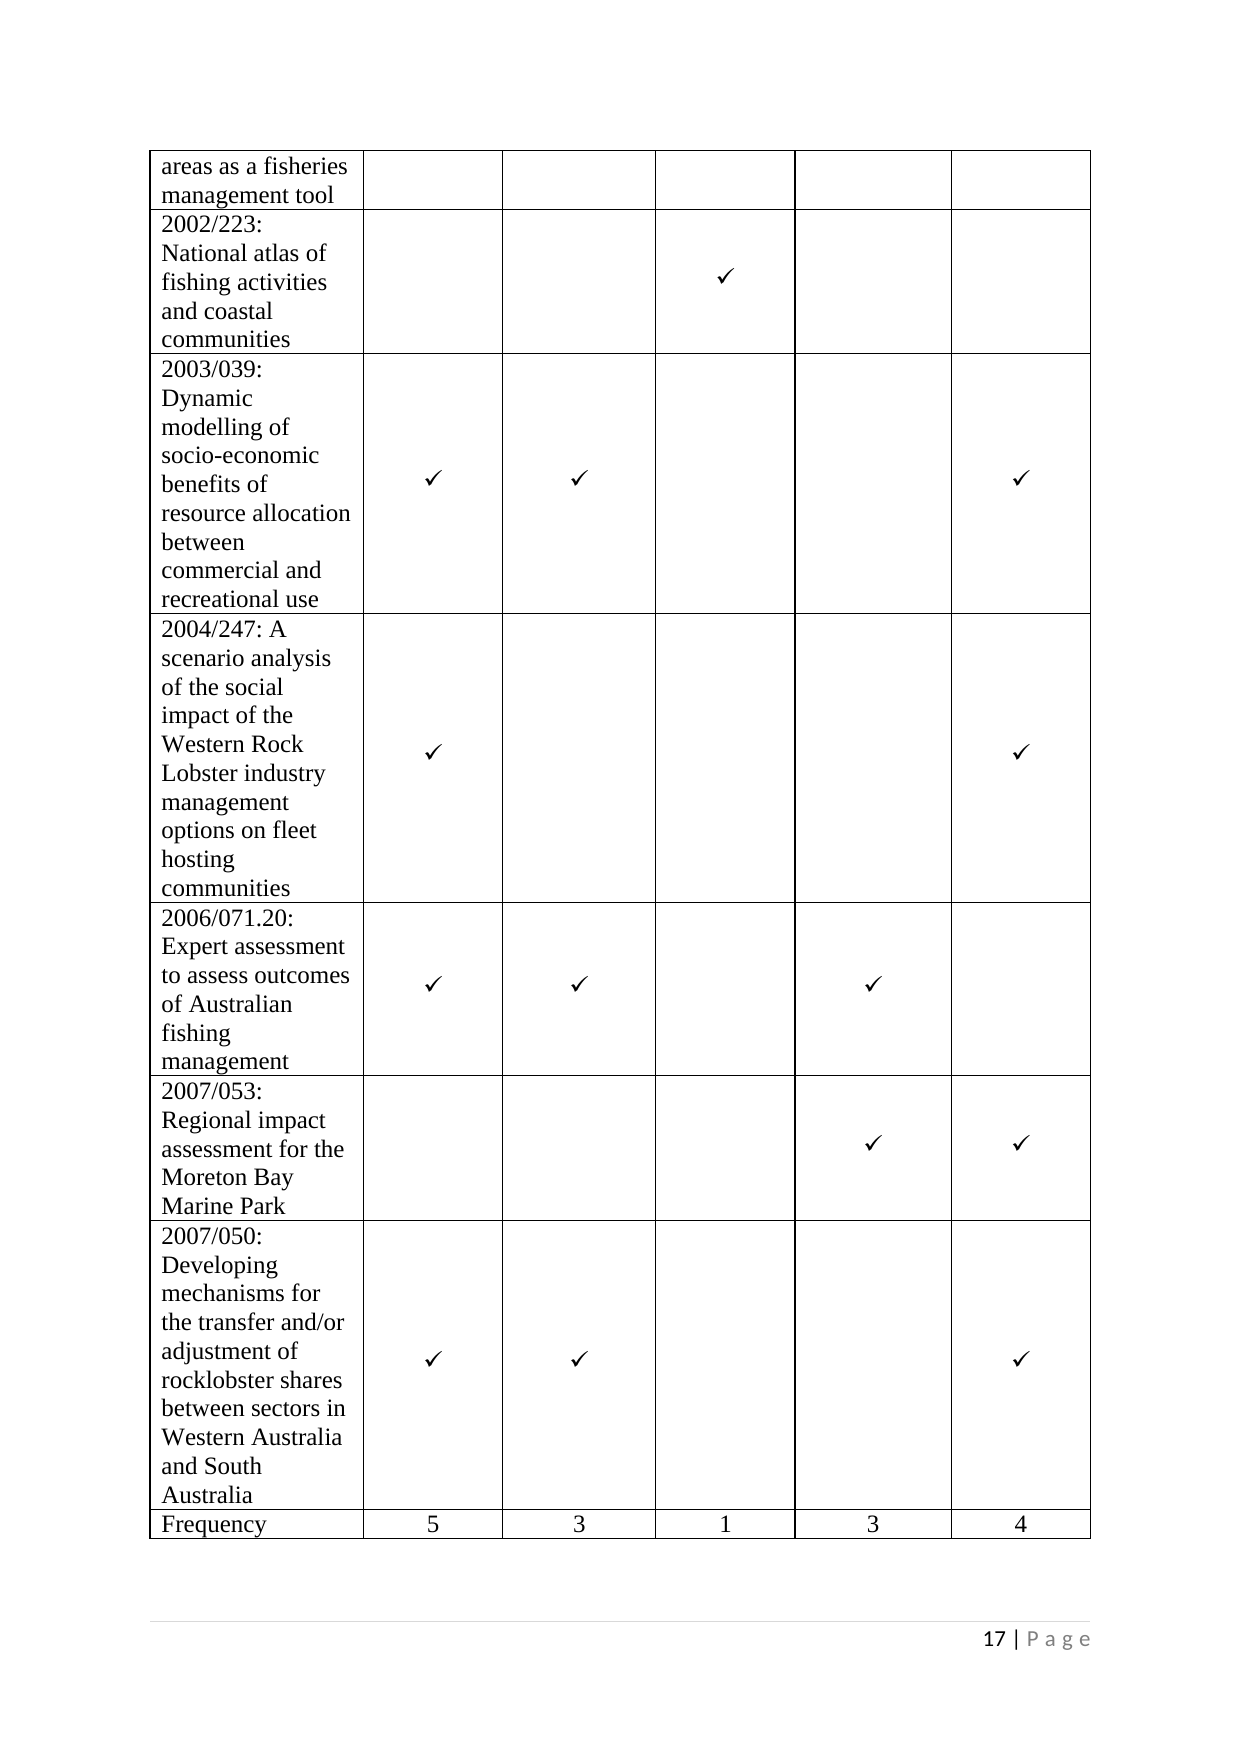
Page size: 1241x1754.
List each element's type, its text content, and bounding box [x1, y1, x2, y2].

table_cell 4 [952, 1510, 1090, 1538]
table_cell [952, 210, 1090, 353]
table_cell 5 [364, 1510, 502, 1538]
table_cell 3 [503, 1510, 655, 1538]
table_cell [503, 1076, 655, 1220]
table_cell [503, 354, 655, 613]
table_cell [952, 354, 1090, 613]
table_cell 3 [796, 1510, 951, 1538]
table_cell [364, 903, 502, 1075]
table_cell 2007/053: Regional impact assessment for the Moreton Bay Marine Park [151, 1076, 363, 1220]
table_cell [656, 903, 794, 1075]
table_cell [503, 614, 655, 902]
table_cell [364, 210, 502, 353]
table_cell [952, 903, 1090, 1075]
table_cell Frequency [151, 1510, 363, 1538]
table_cell [796, 903, 951, 1075]
table_cell [364, 1221, 502, 1508]
table_cell [364, 614, 502, 902]
table_cell 2006/071.20: Expert assessment to assess outcomes of Australian fishing management [151, 903, 363, 1075]
table_cell [796, 354, 951, 613]
table_cell 2002/223: National atlas of fishing activities and coastal communities [151, 210, 363, 353]
table_cell [503, 210, 655, 353]
table_cell [656, 1076, 794, 1220]
table_cell [503, 903, 655, 1075]
table_cell [656, 354, 794, 613]
table_cell [796, 210, 951, 353]
table_cell [364, 1076, 502, 1220]
table_cell 2007/050: Developing mechanisms for the transfer and/or adjustment of rocklobster shares between sectors in Western Australia and South Australia [151, 1221, 363, 1508]
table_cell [151, 151, 363, 208]
table_cell [503, 151, 655, 208]
table_cell [952, 1221, 1090, 1508]
table_cell [952, 151, 1090, 208]
table_cell [952, 614, 1090, 902]
table_cell 2004/247: A scenario analysis of the social impact of the Western Rock Lobster industry management options on fleet hosting communities [151, 614, 363, 902]
table_cell [503, 1221, 655, 1508]
table_cell [364, 354, 502, 613]
table_cell [796, 1076, 951, 1220]
table_cell [952, 1076, 1090, 1220]
table_cell [364, 151, 502, 208]
table_cell [796, 614, 951, 902]
table_cell 1 [656, 1510, 794, 1538]
table_cell [796, 151, 951, 208]
table_cell [656, 614, 794, 902]
table_cell [656, 210, 794, 353]
table_cell [796, 1221, 951, 1508]
table_cell 2003/039: Dynamic modelling of socio-economic benefits of resource allocation between commercial and recreational use [151, 354, 363, 613]
table_cell [656, 151, 794, 208]
table_cell [656, 1221, 794, 1508]
